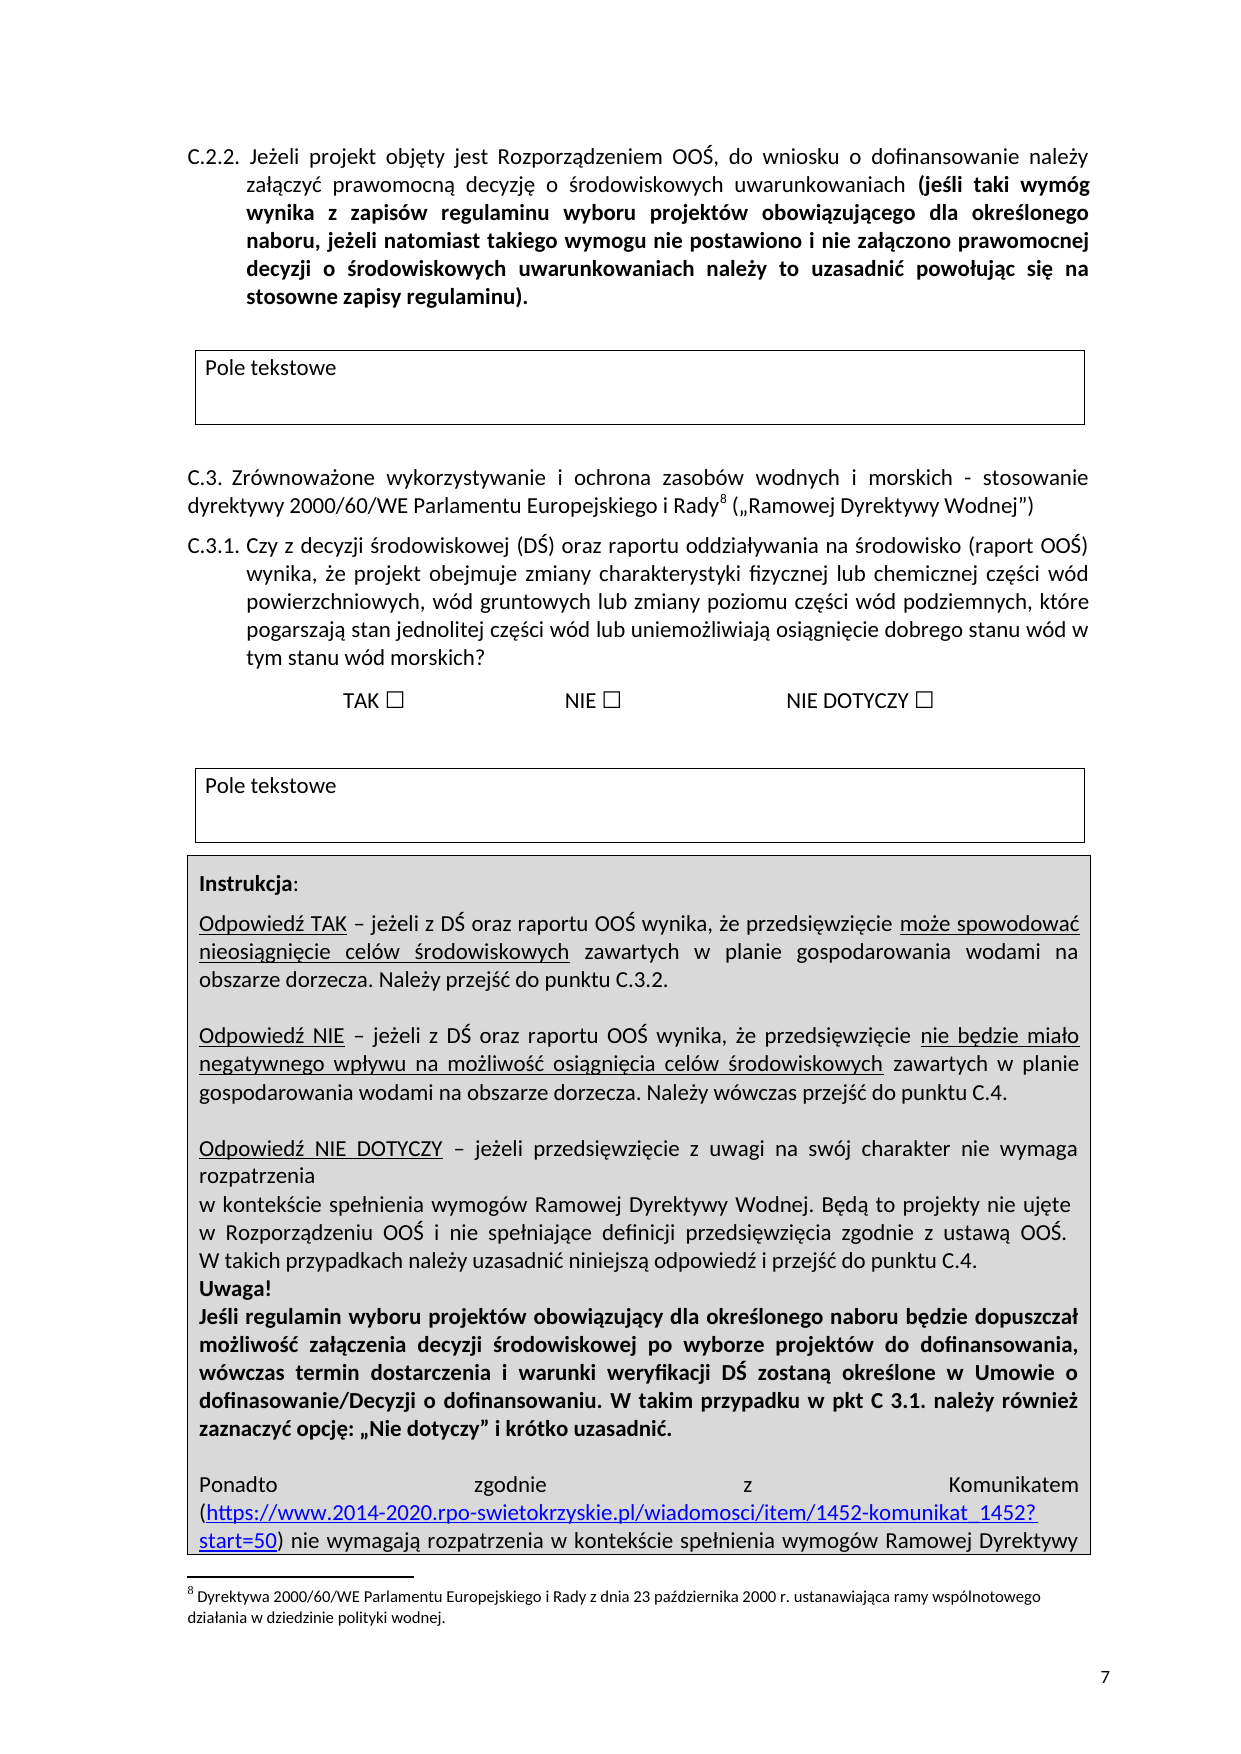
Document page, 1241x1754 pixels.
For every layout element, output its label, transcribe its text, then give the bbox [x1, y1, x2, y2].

subtitle C.3. Zrównoważone wykorzystywanie i ochrona zasobów wodnych i morskich - stosowanie dyrektywy 2000/60/WE Parlamentu Europejskiego i Rady („Ramowej Dyrektywy Wodnej”) [187, 463, 1090, 519]
text C.3.1. Czy z decyzji środowiskowej (DŚ) oraz raportu oddziaływania na środowisko (raport OOŚ) wynika, że projekt obejmuje zmiany charakterystyki fizycznej lub chemicznej części wód powierzchniowych, wód gruntowych lub zmiany poziomu części wód podziemnych, które pogarszają stan jednolitej części wód lub uniemożliwiają osiągnięcie dobrego stanu wód w tym stanu wód morskich? [187, 531, 1090, 671]
text Pole tekstowe [196, 351, 1084, 382]
text TAK NIE NIE DOTYCZY [187, 684, 1090, 715]
text C.2.2. Jeżeli projekt objęty jest Rozporządzeniem OOŚ, do wniosku o dofinansowanie należy załączyć prawomocną decyzję o środowiskowych uwarunkowaniach (jeśli taki wymóg wynika z zapisów regulaminu wyboru projektów obowiązującego dla określonego naboru, jeżeli natomiast takiego wymogu nie postawiono i nie załączono prawomocnej decyzji o środowiskowych uwarunkowaniach należy to uzasadnić powołując się na stosowne zapisy regulaminu). [187, 142, 1090, 310]
text Pole tekstowe [196, 769, 1084, 799]
